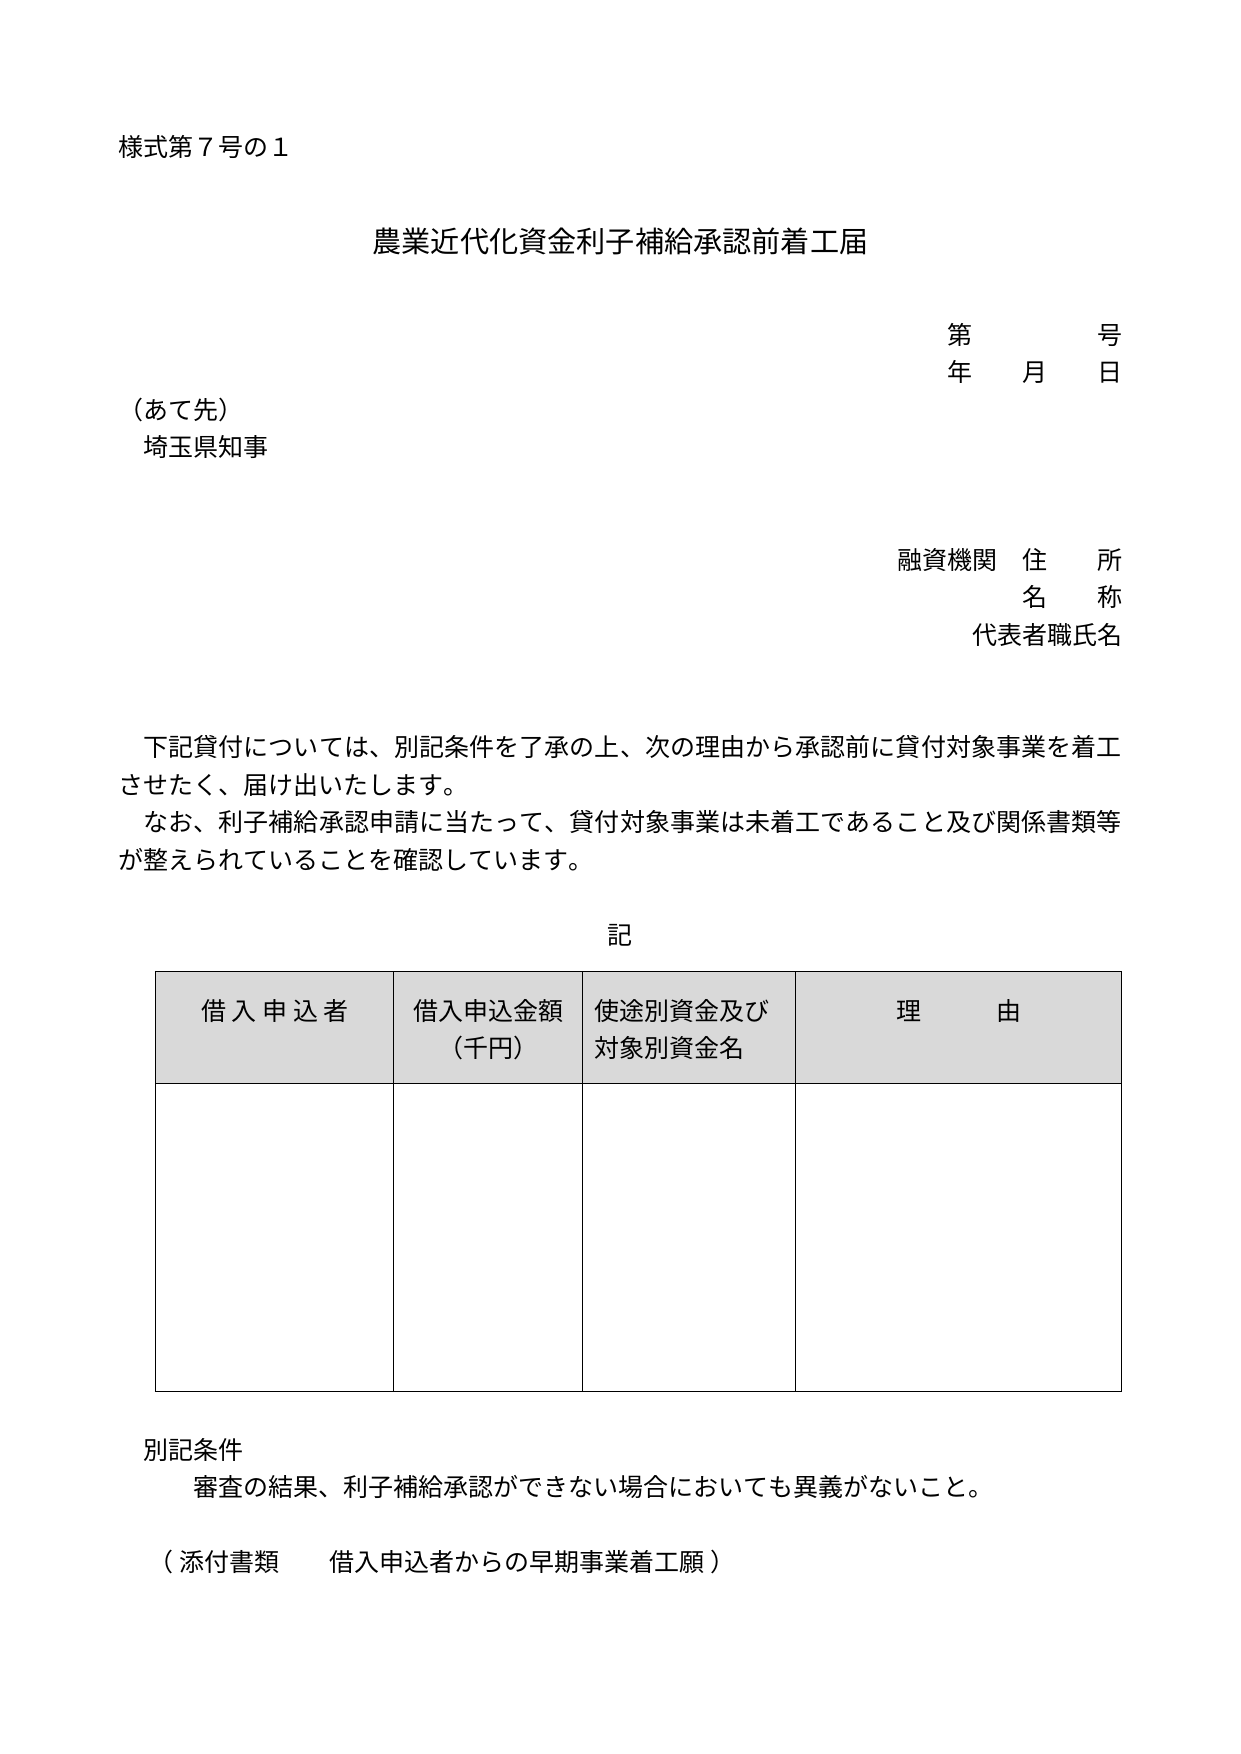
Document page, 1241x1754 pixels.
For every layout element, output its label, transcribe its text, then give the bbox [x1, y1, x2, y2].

text 様式第７号の１ [118, 127, 1122, 164]
table_header 理 由 [796, 972, 1121, 1083]
table_cell [583, 1084, 795, 1391]
table_cell [796, 1084, 1121, 1391]
text （ 添付書類 借入申込者からの早期事業着工願 ） [118, 1542, 1122, 1579]
text 名 称 [118, 577, 1122, 614]
text 年 月 日 [118, 352, 1122, 389]
text （あて先） [118, 389, 1122, 427]
table_cell [394, 1084, 582, 1391]
text なお、利子補給承認申請に当たって、貸付対象事業は未着工であること及び関係書類等が整えられていることを確認しています。 [118, 802, 1122, 877]
text 第 号 [118, 314, 1122, 352]
text 審査の結果、利子補給承認ができない場合においても異義がないこと。 [118, 1467, 1122, 1504]
text 記 [118, 914, 1122, 952]
text 代表者職氏名 [118, 614, 1122, 652]
text 別記条件 [118, 1429, 1122, 1467]
text 下記貸付については、別記条件を了承の上、次の理由から承認前に貸付対象事業を着工させたく、届け出いたします。 [118, 727, 1122, 802]
table_header 借 入 申 込 者 [156, 972, 393, 1083]
table_header 借入申込金額 （千円） [394, 972, 582, 1083]
table_header 使途別資金及び 対象別資金名 [583, 972, 795, 1083]
text 埼玉県知事 [118, 427, 1122, 464]
table_cell [156, 1084, 393, 1391]
text 融資機関 住 所 [118, 539, 1122, 577]
text 農業近代化資金利子補給承認前着工届 [118, 202, 1122, 277]
